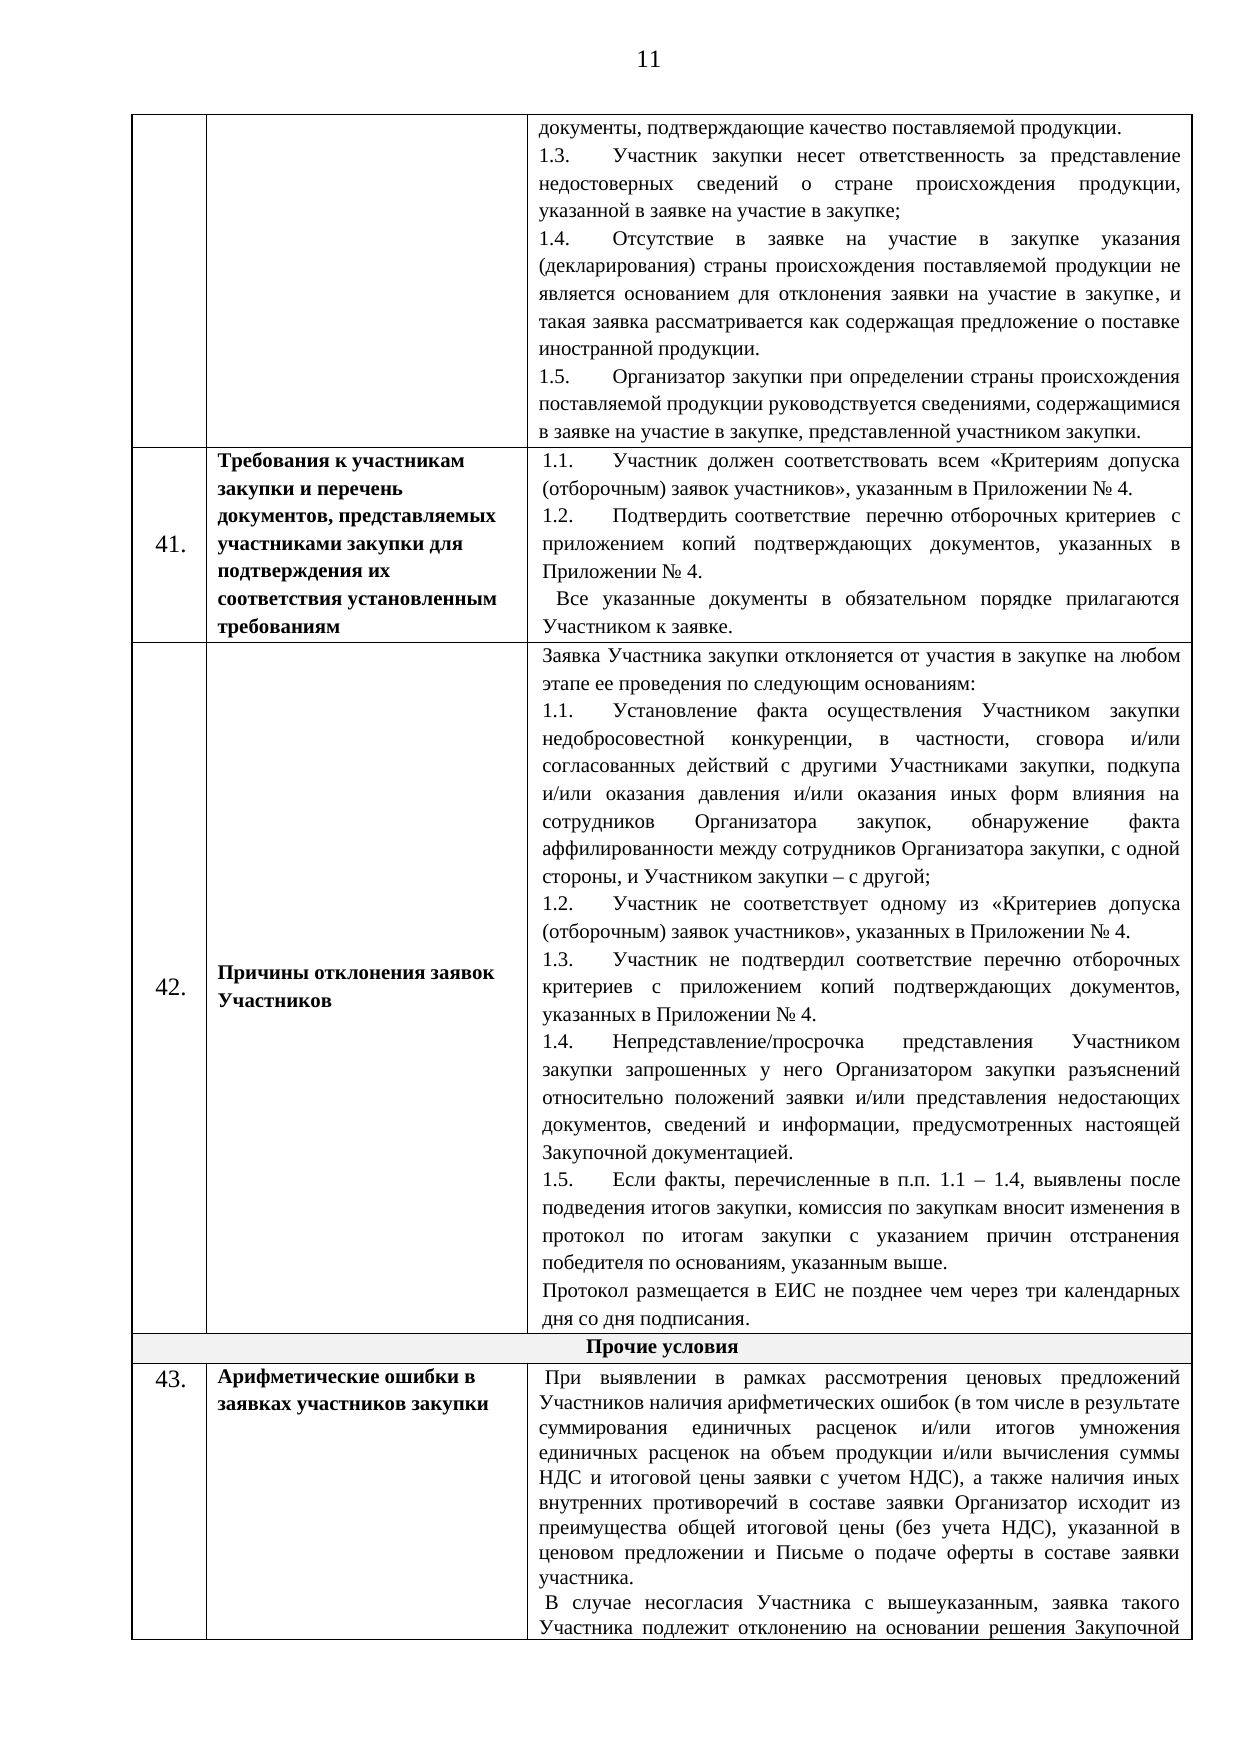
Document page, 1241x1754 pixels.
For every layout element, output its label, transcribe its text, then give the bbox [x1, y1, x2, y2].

table_cell [133, 448, 206, 642]
table_cell [133, 115, 206, 447]
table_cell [528, 115, 1191, 447]
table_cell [207, 115, 527, 447]
table_cell Участник должен соответствовать всем «Критериям допуска (отборочным) заявок участников», указанным в Приложении № 4. Подтвердить соответствие перечню отборочных критериев с приложением копий подтверждающих документов, указанных в Приложении № 4. Все указанные документы в обязательном порядке прилагаются Участником к заявке. [528, 448, 1191, 642]
table_cell [133, 1364, 206, 1639]
table_cell [133, 643, 206, 1333]
table_cell Заявка Участника закупки отклоняется от участия в закупке на любом этапе ее проведения по следующим основаниям: Установление факта осуществления Участником закупки недобросовестной конкуренции, в частности, сговора и/или согласованных действий с другими Участниками закупки, подкупа и/или оказания давления и/или оказания иных форм влияния на сотрудников Организатора закупок, обнаружение факта аффилированности между сотрудников Организатора закупки, с одной стороны, и Участником закупки – с другой; Участник не соответствует одному из «Критериев допуска (отборочным) заявок участников», указанных в Приложении № 4. Участник не подтвердил соответствие перечню отборочных критериев с приложением копий подтверждающих документов, указанных в Приложении № 4. Непредставление/просрочка представления Участником закупки запрошенных у него Организатором закупки разъяснений относительно положений заявки и/или представления недостающих документов, сведений и информации, предусмотренных настоящей Закупочной документацией. Если факты, перечисленные в п.п. 1.1 – 1.4, выявлены после подведения итогов закупки, комиссия по закупкам вносит изменения в протокол по итогам закупки с указанием причин отстранения победителя по основаниям, указанным выше. Протокол размещается в ЕИС не позднее чем через три календарных дня со дня подписания. [528, 643, 1191, 1333]
table_cell Требования к участникам закупки и перечень документов, представляемых участниками закупки для подтверждения их соответствия установленным требованиям [207, 448, 527, 642]
table_cell Причины отклонения заявок Участников [207, 643, 527, 1333]
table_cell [207, 1364, 527, 1639]
table_cell Прочие условия [133, 1334, 1191, 1363]
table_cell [528, 1364, 1191, 1639]
